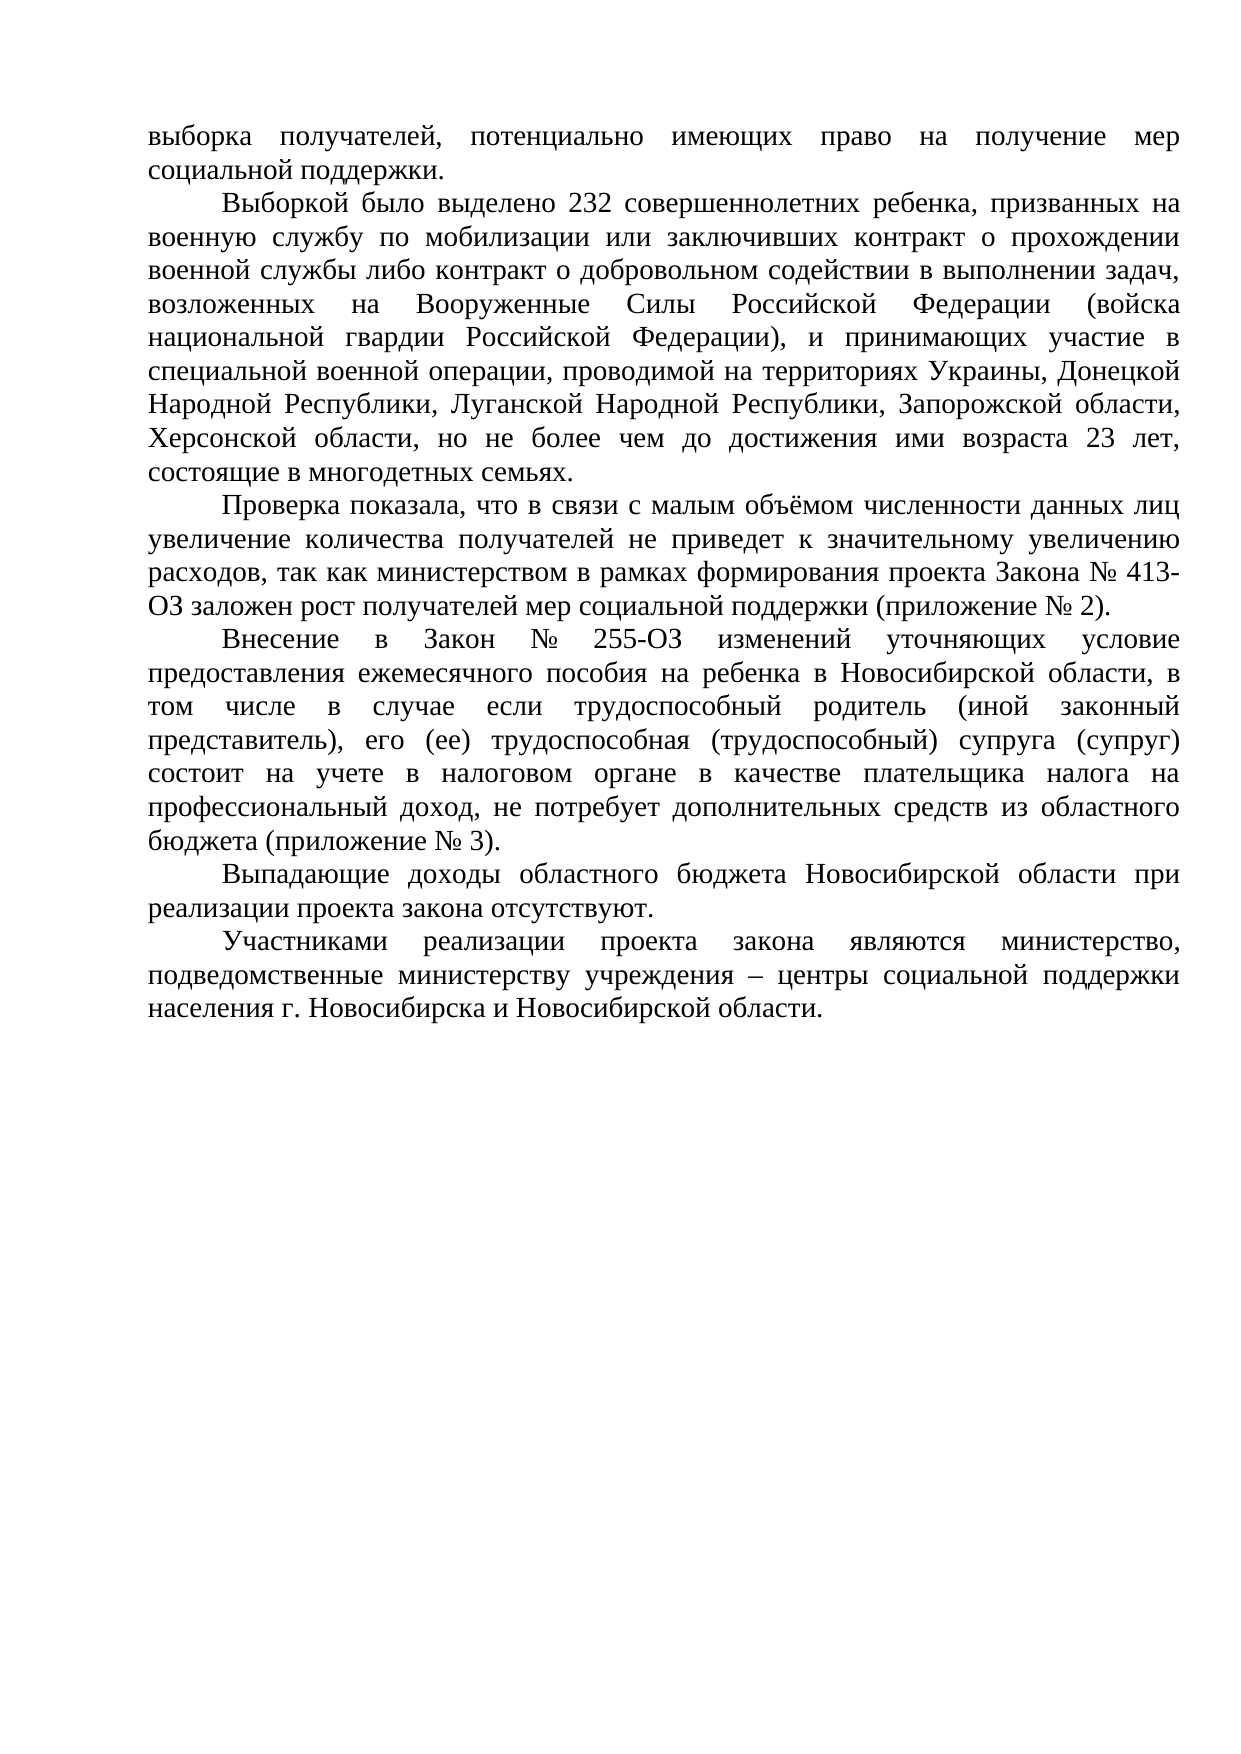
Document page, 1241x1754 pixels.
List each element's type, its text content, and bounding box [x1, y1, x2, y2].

text Участниками реализации проекта закона являются министерство, подведомственные министерству учреждения – центры социальной поддержки населения г. Новосибирска и Новосибирской области. [148, 923, 1181, 1024]
text Проверка показала, что в связи с малым объёмом численности данных лиц увеличение количества получателей не приведет к значительному увеличению расходов, так как министерством в рамках формирования проекта Закона № 413-ОЗ заложен рост получателей мер социальной поддержки (приложение № 2). [148, 487, 1181, 621]
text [148, 118, 1181, 185]
text Выборкой было выделено 232 совершеннолетних ребенка, призванных на военную службу по мобилизации или заключивших контракт о прохождении военной службы либо контракт о добровольном содействии в выполнении задач, возложенных на Вооруженные Силы Российской Федерации (войска национальной гвардии Российской Федерации), и принимающих участие в специальной военной операции, проводимой на территориях Украины, Донецкой Народной Республики, Луганской Народной Республики, Запорожской области, Херсонской области, но не более чем до достижения ими возраста 23 лет, состоящие в многодетных семьях. [148, 185, 1181, 487]
text Выпадающие доходы областного бюджета Новосибирской области при реализации проекта закона отсутствуют. [148, 856, 1181, 923]
text Внесение в Закон № 255-ОЗ изменений уточняющих условие предоставления ежемесячного пособия на ребенка в Новосибирской области, в том числе в случае если трудоспособный родитель (иной законный представитель), его (ее) трудоспособная (трудоспособный) супруга (супруг) состоит на учете в налоговом органе в качестве плательщика налога на профессиональный доход, не потребует дополнительных средств из областного бюджета (приложение № 3). [148, 621, 1181, 856]
